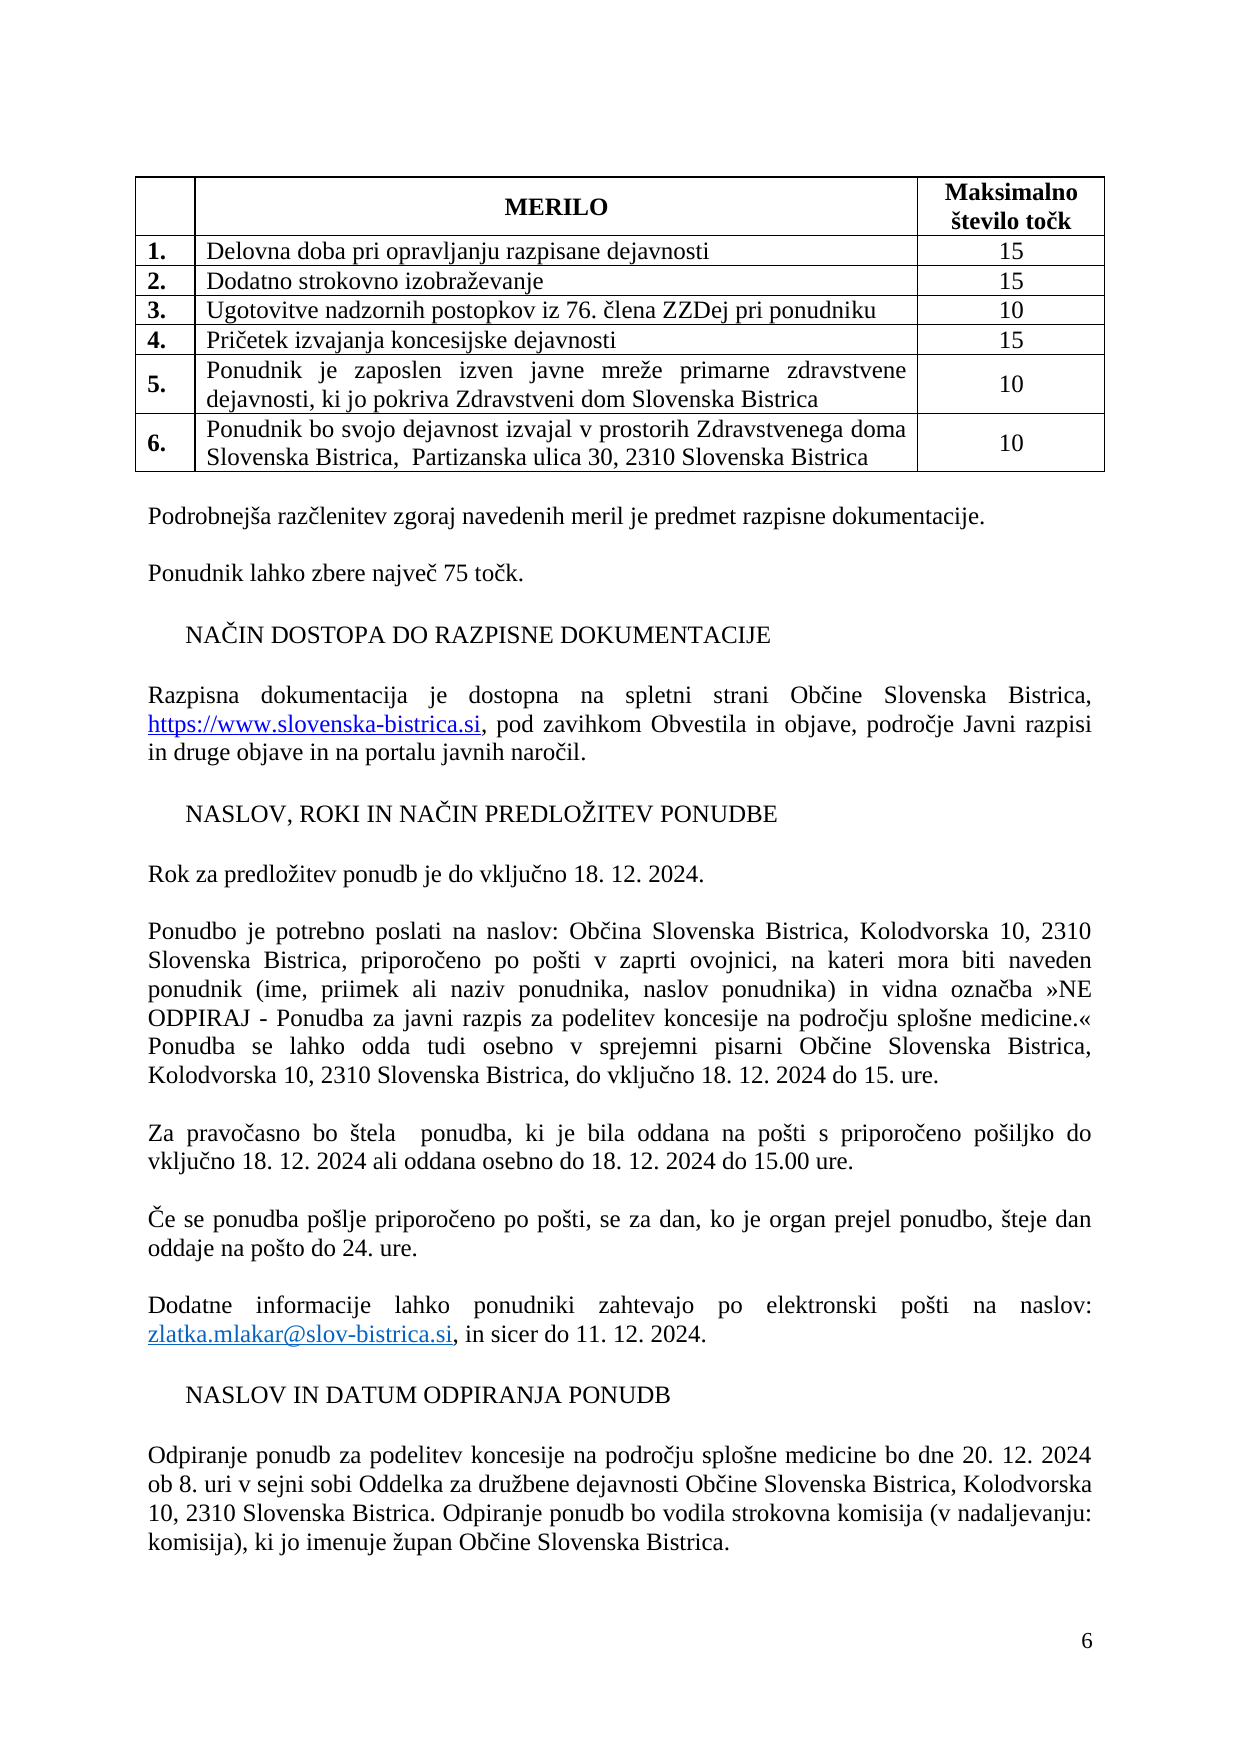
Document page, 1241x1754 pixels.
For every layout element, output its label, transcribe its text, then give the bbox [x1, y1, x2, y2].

table_header [136, 178, 194, 235]
table_cell 3. [136, 296, 194, 324]
table_cell 2. [136, 266, 194, 294]
table_cell 10 [918, 355, 1104, 413]
text Če se ponudba pošlje priporočeno po pošti, se za dan, ko je organ prejel ponudbo, šteje dan oddaje na pošto do 24. ure. [148, 1204, 1093, 1261]
text Odpiranje ponudb za podelitev koncesije na področju splošne medicine bo dne 20. 12. 2024 ob 8. uri v sejni sobi Oddelka za družbene dejavnosti Občine Slovenska Bistrica, Kolodvorska 10, 2310 Slovenska Bistrica. Odpiranje ponudb bo vodila strokovna komisija (v nadaljevanju: komisija), ki jo imenuje župan Občine Slovenska Bistrica. [148, 1440, 1093, 1555]
table_cell 1. [136, 236, 194, 265]
text Dodatne informacije lahko ponudniki zahtevajo po elektronski pošti na naslov: zlatka.mlakar@slov-bistrica.si, in sicer do 11. 12. 2024. [148, 1290, 1093, 1348]
table_cell Dodatno strokovno izobraževanje [196, 266, 917, 294]
text NAČIN DOSTOPA DO RAZPISNE DOKUMENTACIJE [185, 620, 1093, 649]
table_cell Pričetek izvajanja koncesijske dejavnosti [196, 325, 917, 354]
table_cell 15 [918, 236, 1104, 265]
table_cell Ugotovitve nadzornih postopkov iz 76. člena ZZDej pri ponudniku [196, 296, 917, 324]
table_cell 10 [918, 296, 1104, 324]
text Razpisna dokumentacija je dostopna na spletni strani Občine Slovenska Bistrica, https://www.slovenska-bistrica.si, pod zavihkom Obvestila in objave, področje Javni razpisi in druge objave in na portalu javnih naročil. [148, 680, 1093, 766]
text Rok za predložitev ponudb je do vključno 18. 12. 2024. [148, 859, 1093, 888]
table_cell Ponudnik bo svojo dejavnost izvajal v prostorih Zdravstvenega doma Slovenska Bistrica, Partizanska ulica 30, 2310 Slovenska Bistrica [196, 414, 917, 471]
table_cell 4. [136, 325, 194, 354]
table_cell Ponudnik je zaposlen izven javne mreže primarne zdravstvene dejavnosti, ki jo pokriva Zdravstveni dom Slovenska Bistrica [196, 355, 917, 413]
table_cell 15 [918, 325, 1104, 354]
table_header Maksimalno število točk [918, 178, 1104, 235]
table_cell 6. [136, 414, 194, 471]
text Ponudnik lahko zbere največ 75 točk. [148, 558, 1093, 587]
table_cell 15 [918, 266, 1104, 294]
table_cell Delovna doba pri opravljanju razpisane dejavnosti [196, 236, 917, 265]
text Za pravočasno bo štela ponudba, ki je bila oddana na pošti s priporočeno pošiljko do vključno 18. 12. 2024 ali oddana osebno do 18. 12. 2024 do 15.00 ure. [148, 1118, 1093, 1175]
text NASLOV, ROKI IN NAČIN PREDLOŽITEV PONUDBE [185, 799, 1093, 828]
text Podrobnejša razčlenitev zgoraj navedenih meril je predmet razpisne dokumentacije. [148, 501, 1093, 530]
table_header MERILO [196, 178, 917, 235]
text NASLOV IN DATUM ODPIRANJA PONUDB [185, 1381, 1093, 1409]
table_cell 10 [918, 414, 1104, 471]
text Ponudbo je potrebno poslati na naslov: Občina Slovenska Bistrica, Kolodvorska 10, 2310 Slovenska Bistrica, priporočeno po pošti v zaprti ovojnici, na kateri mora biti naveden ponudnik (ime, priimek ali naziv ponudnika, naslov ponudnika) in vidna označba »NE ODPIRAJ - Ponudba za javni razpis za podelitev koncesije na področju splošne medicine.« Ponudba se lahko odda tudi osebno v sprejemni pisarni Občine Slovenska Bistrica, Kolodvorska 10, 2310 Slovenska Bistrica, do vključno 18. 12. 2024 do 15. ure. [148, 916, 1093, 1089]
table_cell 5. [136, 355, 194, 413]
